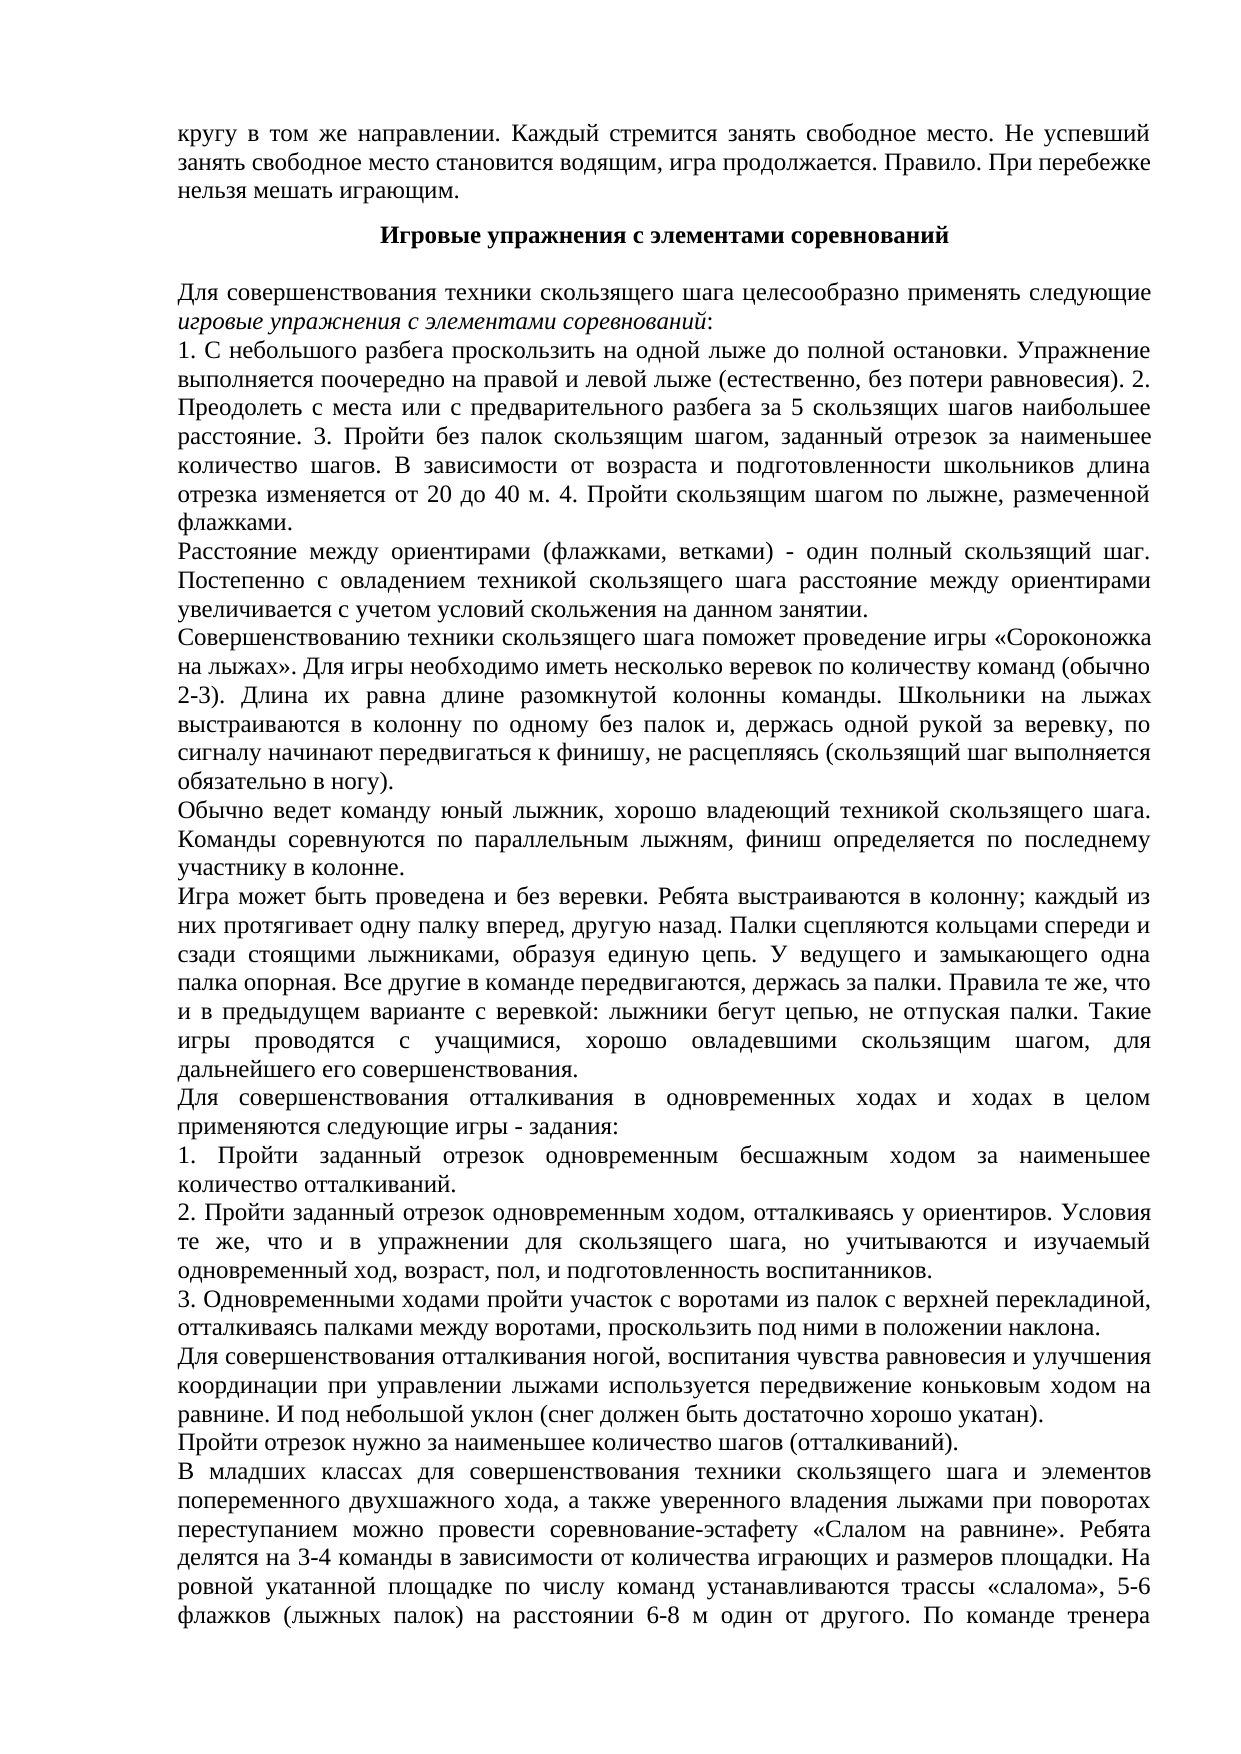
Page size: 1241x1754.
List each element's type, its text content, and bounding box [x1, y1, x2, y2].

text Обычно ведет команду юный лыжник, хорошо владеющий техникой скользящего шага. Команды соревнуются по параллельным лыжням, финиш определяется по последнему участнику в колонне. [177, 795, 1152, 881]
text 1. С небольшого разбега проскользить на одной лыже до полной остановки. Упражнение выполняется поочередно на правой и левой лыже (естественно, без потери равновесия). 2. Преодолеть с места или с предварительного разбега за 5 скользящих шагов наибольшее расстояние. 3. Пройти без палок скользящим шагом, заданный отрезок за наименьшее количество шагов. В зависимости от возраста и подготовленности школьников длина отрезка изменяется от 20 до 40 м. 4. Пройти скользящим шагом по лыжне, размеченной флажками. [177, 335, 1152, 536]
text Пройти отрезок нужно за наименьшее количество шагов (отталкиваний). [177, 1427, 1152, 1456]
text Совершенствованию техники скользящего шага поможет проведение игры «Сороконожка на лыжах». Для игры необходимо иметь несколько веревок по количеству команд (обычно 2-3). Длина их равна длине разомкнутой колонны команды. Школьники на лыжах выстраиваются в колонну по одному без палок и, держась одной рукой за веревку, по сигналу начинают передвигаться к финишу, не расцепляясь (скользящий шаг выполняется обязательно в ногу). [177, 622, 1152, 795]
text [177, 1456, 1152, 1629]
text 2. Пройти заданный отрезок одновременным ходом, отталкиваясь у ориентиров. Условия те же, что и в упражнении для скользящего шага, но учитываются и изучаемый одновременный ход, возраст, пол, и подготовленность воспитанников. [177, 1197, 1152, 1284]
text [177, 118, 1152, 204]
text Для совершенствования отталкивания в одновременных ходах и ходах в целом применяются следующие игры - задания: [177, 1082, 1152, 1140]
text Для совершенствования отталкивания ногой, воспитания чувства равновесия и улучшения координации при управлении лыжами используется передвижение коньковым ходом на равнине. И под небольшой уклон (снег должен быть достаточно хорошо укатан). [177, 1341, 1152, 1427]
text Для совершенствования техники скользящего шага целесообразно применять следующие игровые упражнения с элементами соревнований: [177, 277, 1152, 335]
text Расстояние между ориентирами (флажками, ветками) - один полный скользящий шаг. Постепенно с овладением техникой скользящего шага расстояние между ориентирами увеличивается с учетом условий скольжения на данном занятии. [177, 536, 1152, 622]
text 1. Пройти заданный отрезок одновременным бесшажным ходом за наименьшее количество отталкиваний. [177, 1140, 1152, 1197]
text Игра может быть проведена и без веревки. Ребята выстраиваются в колонну; каждый из них протягивает одну палку вперед, другую назад. Палки сцепляются кольцами спереди и сзади стоящими лыжниками, образуя единую цепь. У ведущего и замыкающего одна палка опорная. Все другие в команде передвигаются, держась за палки. Правила те же, что и в предыдущем варианте с веревкой: лыжники бегут цепью, не отпуская палки. Такие игры проводятся с учащимися, хорошо овладевшими скользящим шагом, для дальнейшего его совершенствования. [177, 881, 1152, 1082]
text Игровые упражнения с элементами соревнований [177, 220, 1152, 249]
text 3. Одновременными ходами пройти участок с воротами из палок с верхней перекладиной, отталкиваясь палками между воротами, проскользить под ними в положении наклона. [177, 1284, 1152, 1341]
